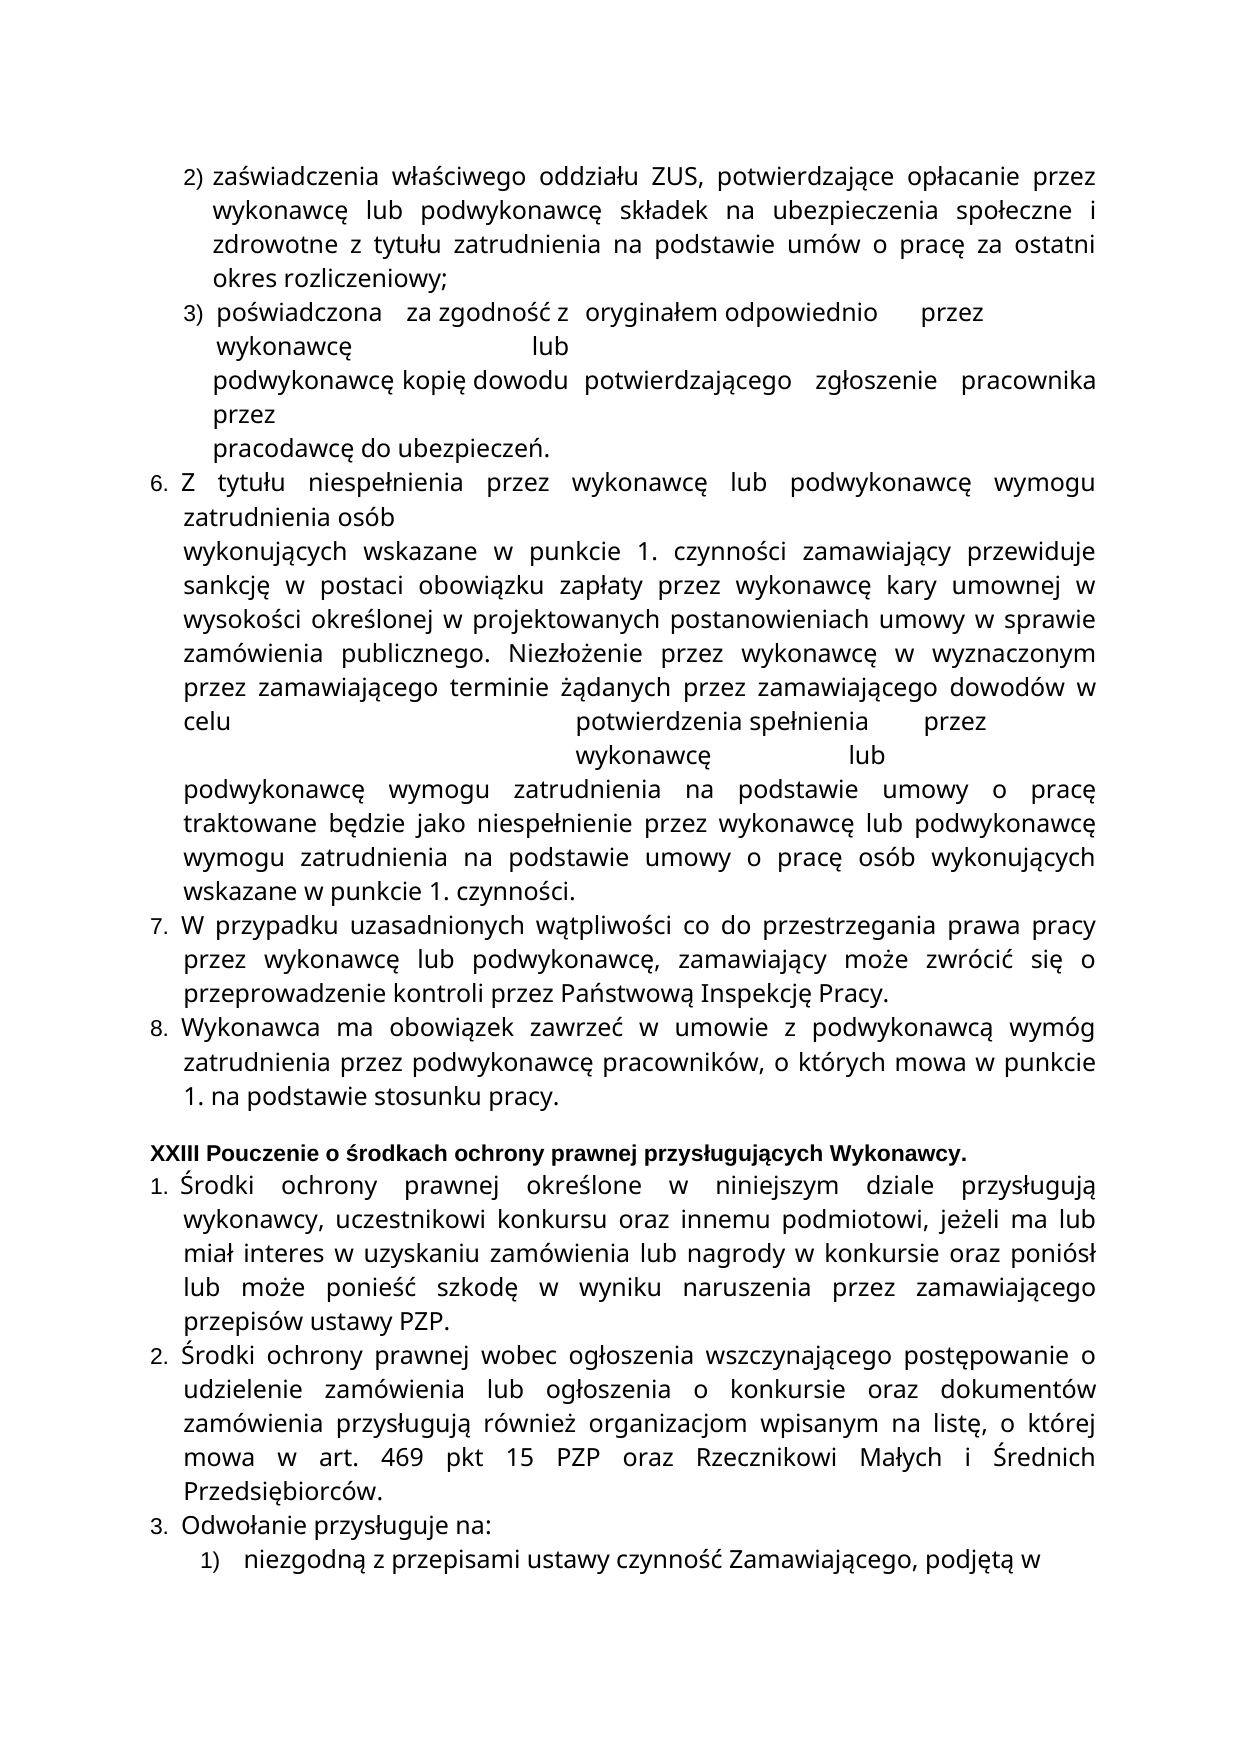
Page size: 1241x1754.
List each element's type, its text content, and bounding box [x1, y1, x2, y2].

list zaświadczenia właściwego oddziału ZUS, potwierdzające opłacanie przez wykonawcę lub podwykonawcę składek na ubezpieczenia społeczne i zdrowotne z tytułu zatrudnienia na podstawie umów o pracę za ostatni okres rozliczeniowy; [183, 158, 1097, 295]
text XXIII Pouczenie o środkach ochrony prawnej przysługujących Wykonawcy. [150, 1137, 1097, 1167]
list Z tytułu niespełnienia przez wykonawcę lub podwykonawcę wymogu zatrudnienia osób [150, 465, 1097, 533]
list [200, 1542, 1097, 1576]
list Środki ochrony prawnej wobec ogłoszenia wszczynającego postępowanie o udzielenie zamówienia lub ogłoszenia o konkursie oraz dokumentów zamówienia przysługują również organizacjom wpisanym na listę, o której mowa w art. 469 pkt 15 PZP oraz Rzecznikowi Małych i Średnich Przedsiębiorców. [150, 1338, 1097, 1508]
text podwykonawcę kopię dowodu potwierdzającego zgłoszenie pracownika przez [212, 363, 1097, 431]
text pracodawcę do ubezpieczeń. [212, 431, 1097, 465]
text podwykonawcę wymogu zatrudnienia na podstawie umowy o pracę traktowane będzie jako niespełnienie przez wykonawcę lub podwykonawcę wymogu zatrudnienia na podstawie umowy o pracę osób wykonujących wskazane w punkcie 1. czynności. [183, 772, 1097, 908]
text wykonujących wskazane w punkcie 1. czynności zamawiający przewiduje sankcję w postaci obowiązku zapłaty przez wykonawcę kary umownej w wysokości określonej w projektowanych postanowieniach umowy w sprawie zamówienia publicznego. Niezłożenie przez wykonawcę w wyznaczonym przez zamawiającego terminie żądanych przez zamawiającego dowodów w celu potwierdzenia spełnienia przez wykonawcę lub [183, 533, 1097, 772]
list W przypadku uzasadnionych wątpliwości co do przestrzegania prawa pracy przez wykonawcę lub podwykonawcę, zamawiający może zwrócić się o przeprowadzenie kontroli przez Państwową Inspekcję Pracy. [150, 908, 1097, 1010]
list Wykonawca ma obowiązek zawrzeć w umowie z podwykonawcą wymóg zatrudnienia przez podwykonawcę pracowników, o których mowa w punkcie 1. na podstawie stosunku pracy. [150, 1010, 1097, 1112]
list Odwołanie przysługuje na: [150, 1508, 1097, 1542]
list poświadczona za zgodność z oryginałem odpowiednio przez wykonawcę lub [183, 295, 1097, 363]
list Środki ochrony prawnej określone w niniejszym dziale przysługują wykonawcy, uczestnikowi konkursu oraz innemu podmiotowi, jeżeli ma lub miał interes w uzyskaniu zamówienia lub nagrody w konkursie oraz poniósł lub może ponieść szkodę w wyniku naruszenia przez zamawiającego przepisów ustawy PZP. [150, 1167, 1097, 1338]
